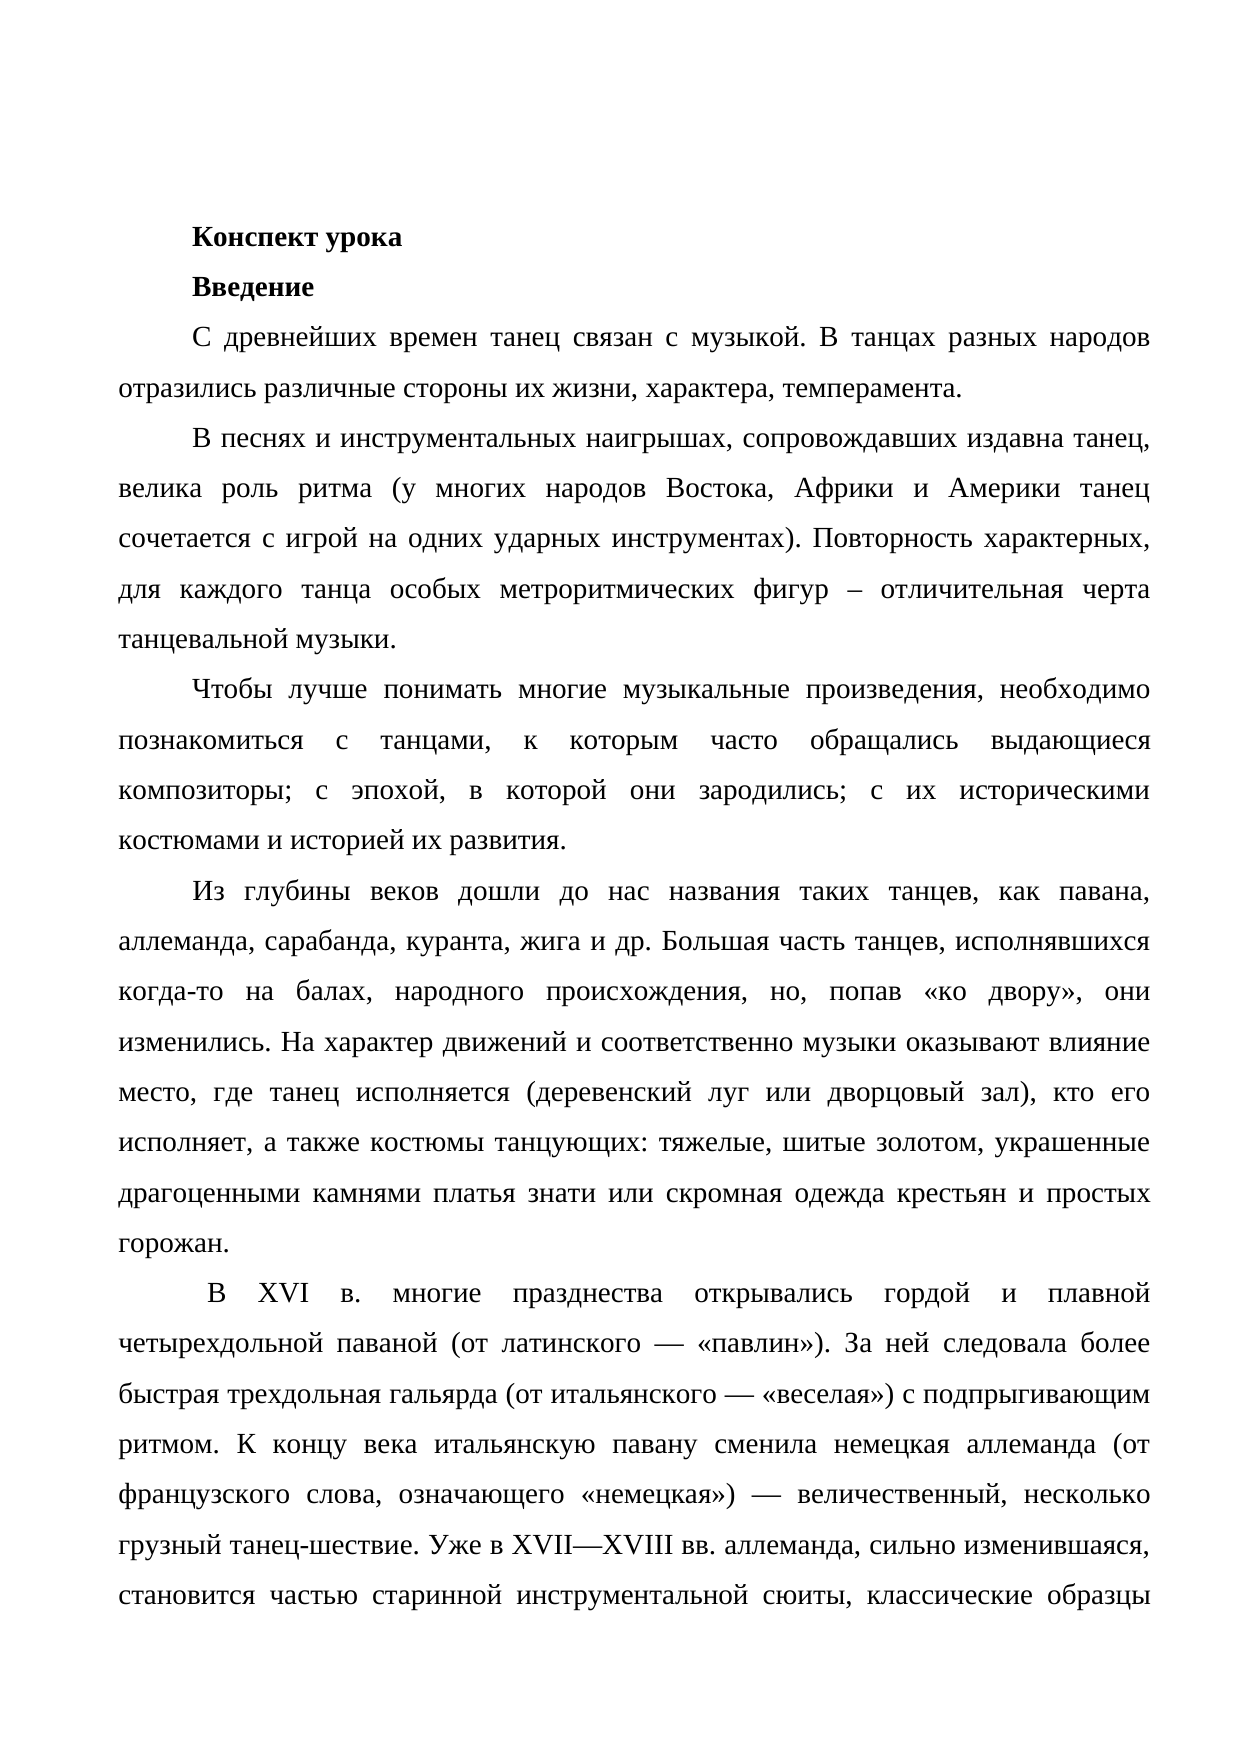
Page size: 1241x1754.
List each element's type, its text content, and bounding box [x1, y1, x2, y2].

text Чтобы лучше понимать многие музыкальные произведения, необходимо познакомиться с танцами, к которым часто обращались выдающиеся композиторы; с эпохой, в которой они зародились; с их историческими костюмами и историей их развития. [118, 672, 1152, 856]
text Введение [118, 269, 1152, 303]
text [118, 1275, 1152, 1611]
text Конспект урока [118, 219, 1152, 252]
text В песнях и инструментальных наигрышах, сопровождавших издавна танец, велика роль ритма (у многих народов Востока, Африки и Америки танец сочетается с игрой на одних ударных инструментах). Повторность характерных, для каждого танца особых метроритмических фигур – отличительная черта танцевальной музыки. [118, 420, 1152, 655]
text Из глубины веков дошли до нас названия таких танцев, как павана, аллеманда, сарабанда, куранта, жига и др. Большая часть танцев, исполнявшихся когда-то на балах, народного происхождения, но, попав «ко двору», они изменились. На характер движений и соответственно музыки оказывают влияние место, где танец исполняется (деревенский луг или дворцовый зал), кто его исполняет, а также костюмы танцующих: тяжелые, шитые золотом, украшенные драгоценными камнями платья знати или скромная одежда крестьян и простых горожан. [118, 873, 1152, 1258]
text С древнейших времен танец связан с музыкой. В танцах разных народов отразились различные стороны их жизни, характера, темперамента. [118, 319, 1152, 403]
